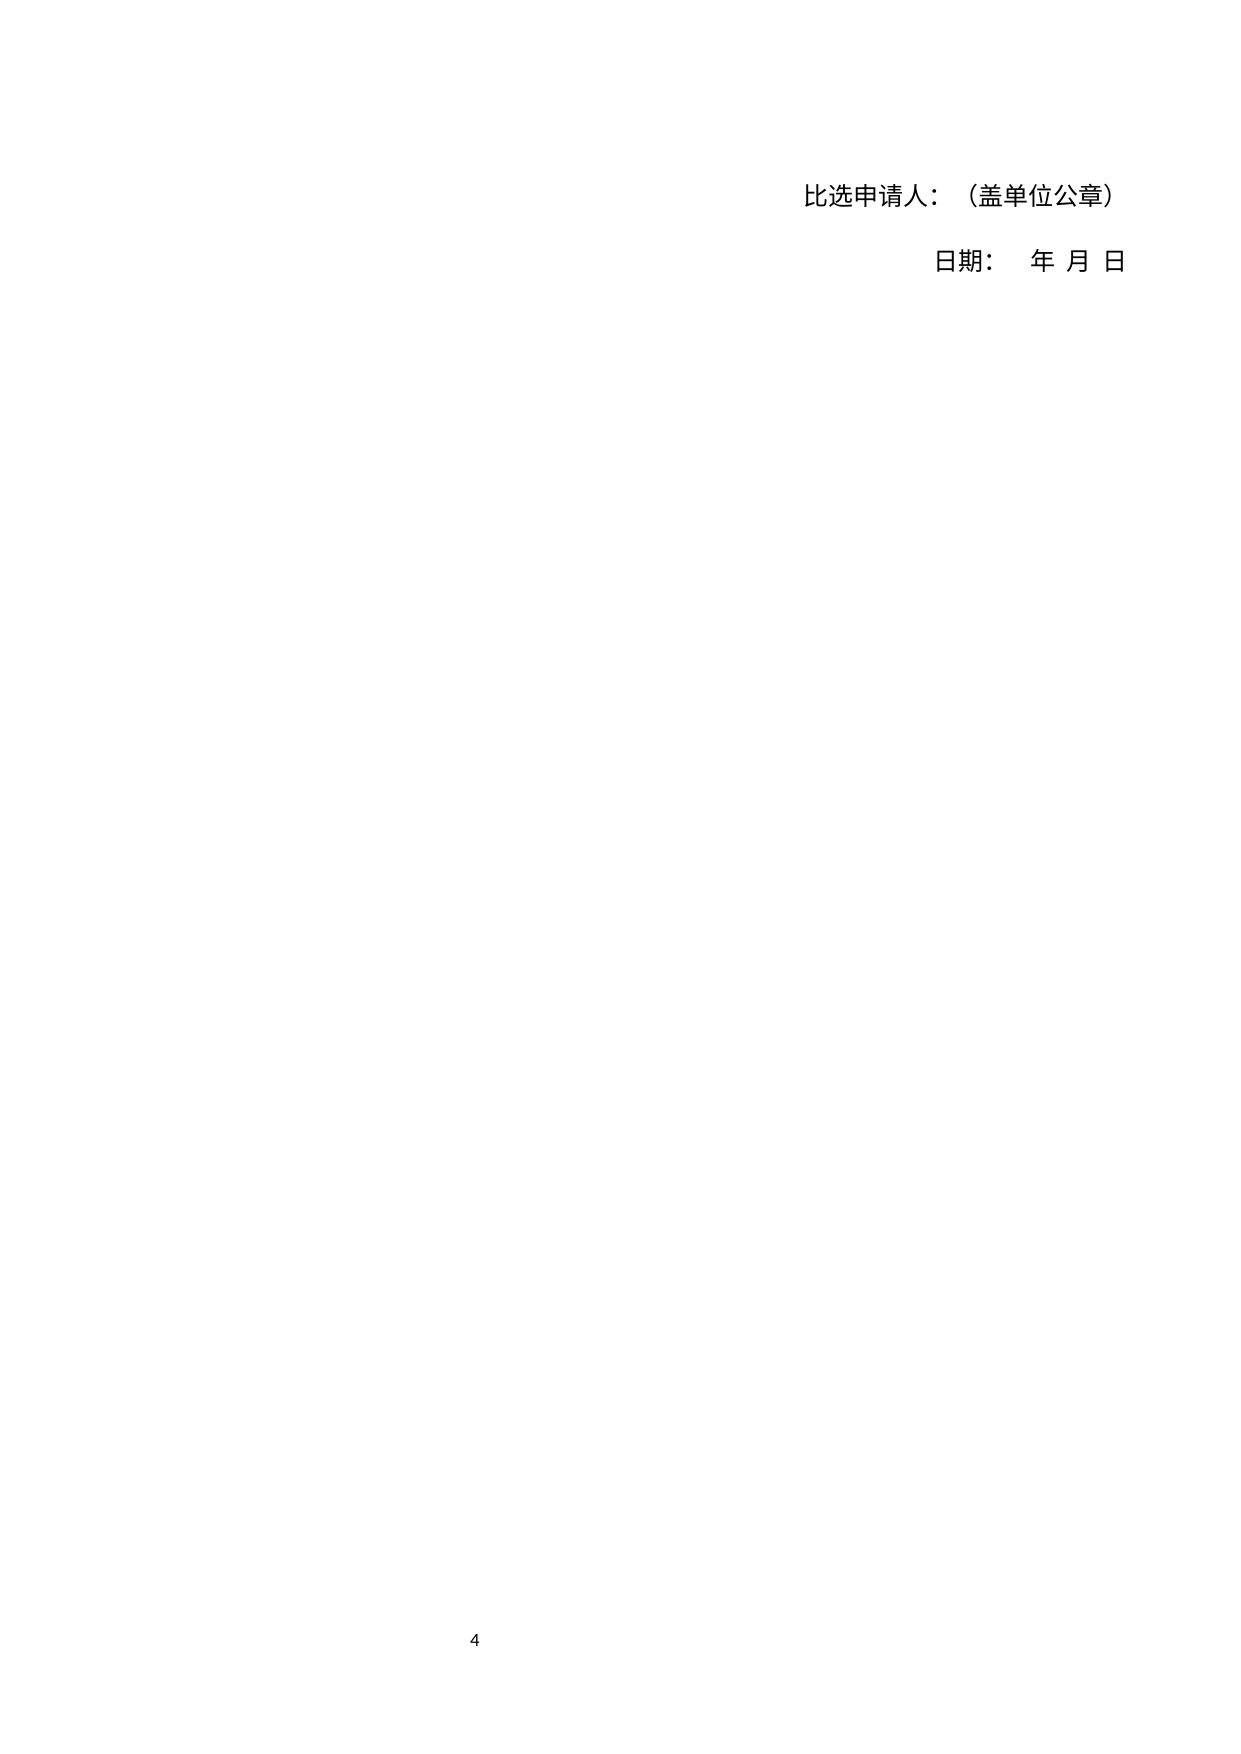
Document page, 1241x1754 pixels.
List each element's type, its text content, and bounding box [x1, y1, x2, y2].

text 比选申请人：（盖单位公章） [112, 162, 1128, 227]
text 日期： 年 月 日 [112, 227, 1128, 292]
